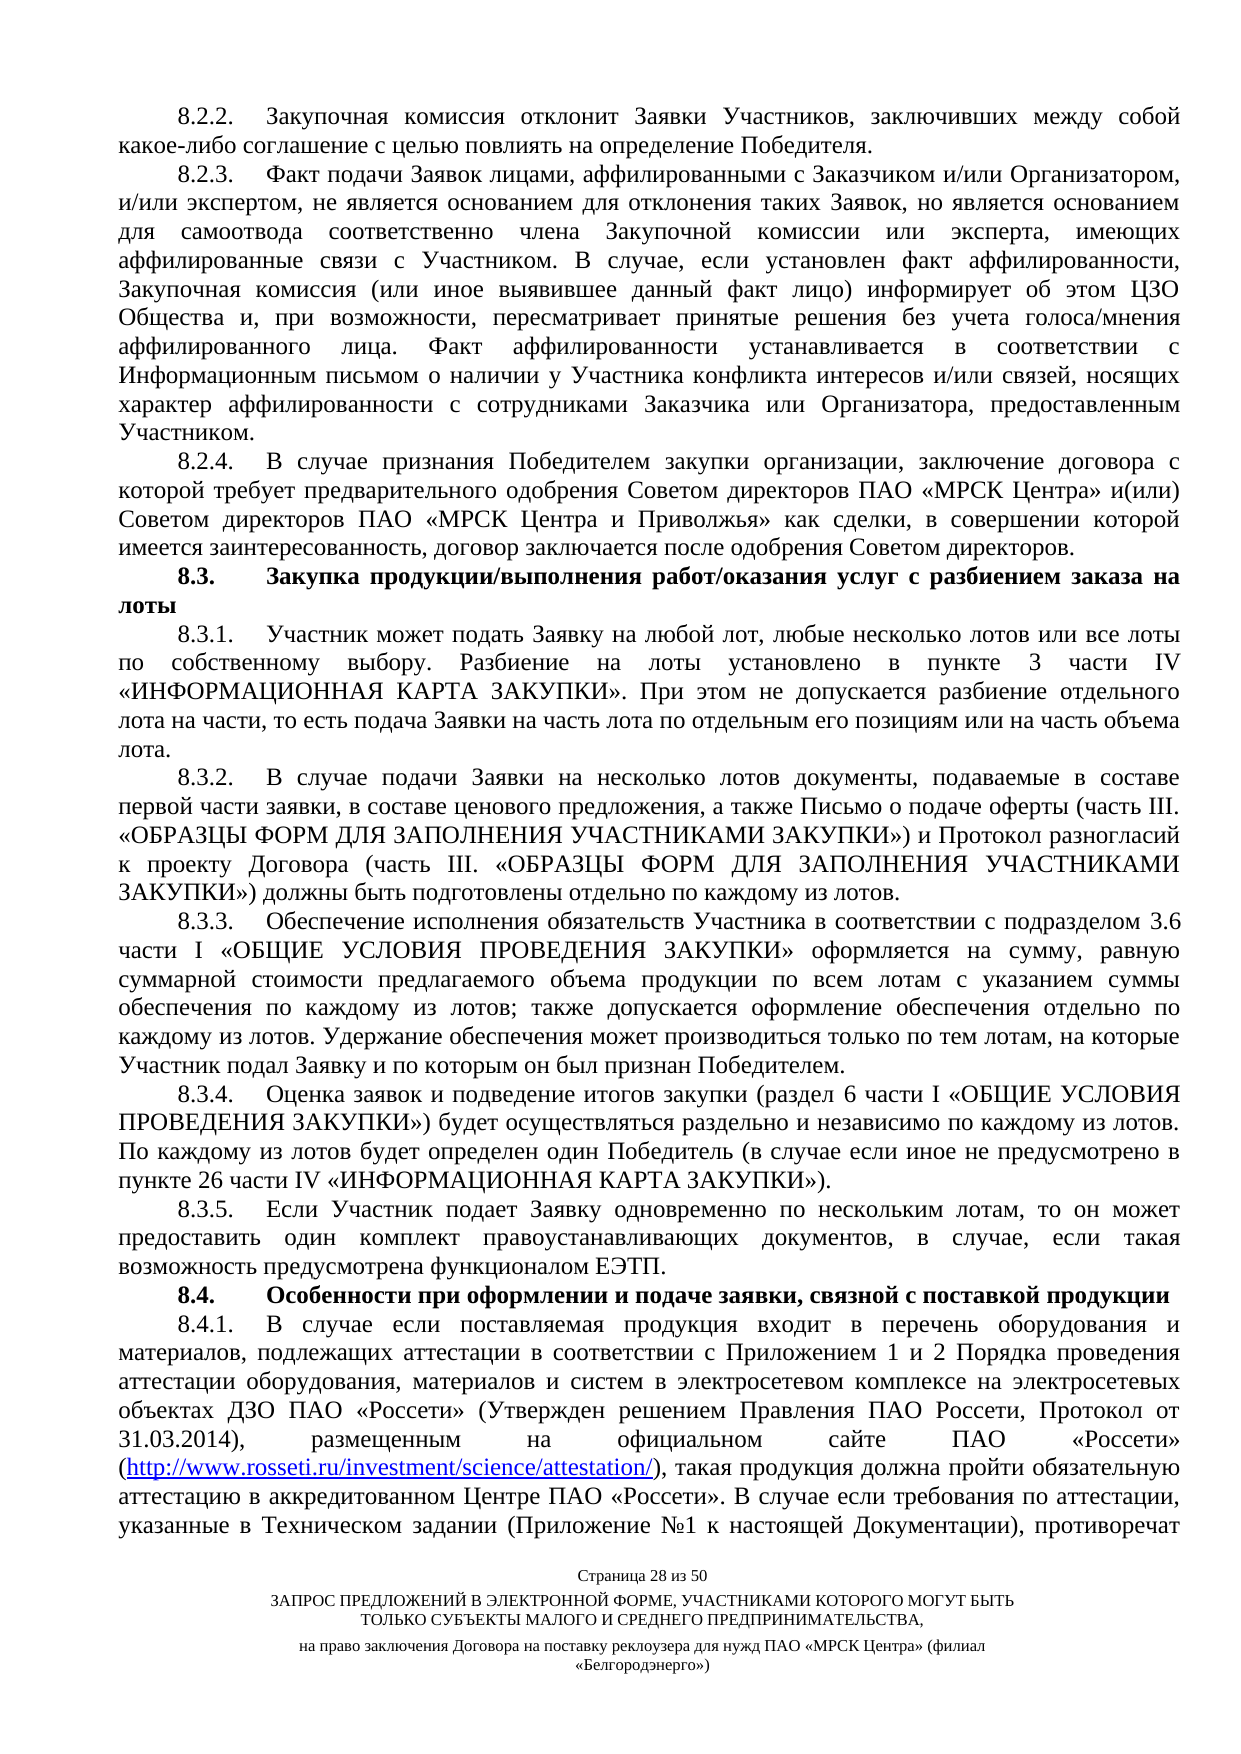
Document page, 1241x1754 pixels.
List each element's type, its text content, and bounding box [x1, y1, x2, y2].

subtitle В случае признания Победителем закупки организации, заключение договора с которой требует предварительного одобрения Советом директоров ПАО «МРСК Центра» и(или) Советом директоров ПАО «МРСК Центра и Приволжья» как сделки, в совершении которой имеется заинтересованность, договор заключается после одобрения Советом директоров. [118, 446, 1181, 561]
subtitle Оценка заявок и подведение итогов закупки (раздел 6 части I «ОБЩИЕ УСЛОВИЯ ПРОВЕДЕНИЯ ЗАКУПКИ») будет осуществляться раздельно и независимо по каждому из лотов. По каждому из лотов будет определен один Победитель (в случае если иное не предусмотрено в пункте 26 части IV «ИНФОРМАЦИОННАЯ КАРТА ЗАКУПКИ»). [118, 1079, 1181, 1194]
subtitle Обеспечение исполнения обязательств Участника в соответствии с подразделом 3.6 части I «ОБЩИЕ УСЛОВИЯ ПРОВЕДЕНИЯ ЗАКУПКИ» оформляется на сумму, равную суммарной стоимости предлагаемого объема продукции по всем лотам с указанием суммы обеспечения по каждому из лотов; также допускается оформление обеспечения отдельно по каждому из лотов. Удержание обеспечения может производиться только по тем лотам, на которые Участник подал Заявку и по которым он был признан Победителем. [118, 906, 1181, 1079]
subtitle Закупочная комиссия отклонит Заявки Участников, заключивших между собой какое-либо соглашение с целью повлиять на определение Победителя. [118, 101, 1181, 159]
subtitle Факт подачи Заявок лицами, аффилированными с Заказчиком и/или Организатором, и/или экспертом, не является основанием для отклонения таких Заявок, но является основанием для самоотвода соответственно члена Закупочной комиссии или эксперта, имеющих аффилированные связи с Участником. В случае, если установлен факт аффилированности, Закупочная комиссия (или иное выявившее данный факт лицо) информирует об этом ЦЗО Общества и, при возможности, пересматривает принятые решения без учета голоса/мнения аффилированного лица. Факт аффилированности устанавливается в соответствии с Информационным письмом о наличии у Участника конфликта интересов и/или связей, носящих характер аффилированности с сотрудниками Заказчика или Организатора, предоставленным Участником. [118, 159, 1181, 446]
subtitle Закупка продукции/выполнения работ/оказания услуг с разбиением заказа на лоты [118, 561, 1181, 619]
subtitle Если Участник подает Заявку одновременно по нескольким лотам, то он может предоставить один комплект правоустанавливающих документов, в случае, если такая возможность предусмотрена функционалом ЕЭТП. [118, 1194, 1181, 1280]
subtitle В случае подачи Заявки на несколько лотов документы, подаваемые в составе первой части заявки, в составе ценового предложения, а также Письмо о подаче оферты (часть III. «ОБРАЗЦЫ ФОРМ ДЛЯ ЗАПОЛНЕНИЯ УЧАСТНИКАМИ ЗАКУПКИ») и Протокол разногласий к проекту Договора (часть III. «ОБРАЗЦЫ ФОРМ ДЛЯ ЗАПОЛНЕНИЯ УЧАСТНИКАМИ ЗАКУПКИ») должны быть подготовлены отдельно по каждому из лотов. [118, 762, 1181, 906]
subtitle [118, 1309, 1181, 1539]
subtitle Участник может подать Заявку на любой лот, любые несколько лотов или все лоты по собственному выбору. Разбиение на лоты установлено в пункте 3 части IV «ИНФОРМАЦИОННАЯ КАРТА ЗАКУПКИ». При этом не допускается разбиение отдельного лота на части, то есть подача Заявки на часть лота по отдельным его позициям или на часть объема лота. [118, 619, 1181, 762]
subtitle Особенности при оформлении и подаче заявки, связной с поставкой продукции [118, 1280, 1181, 1309]
